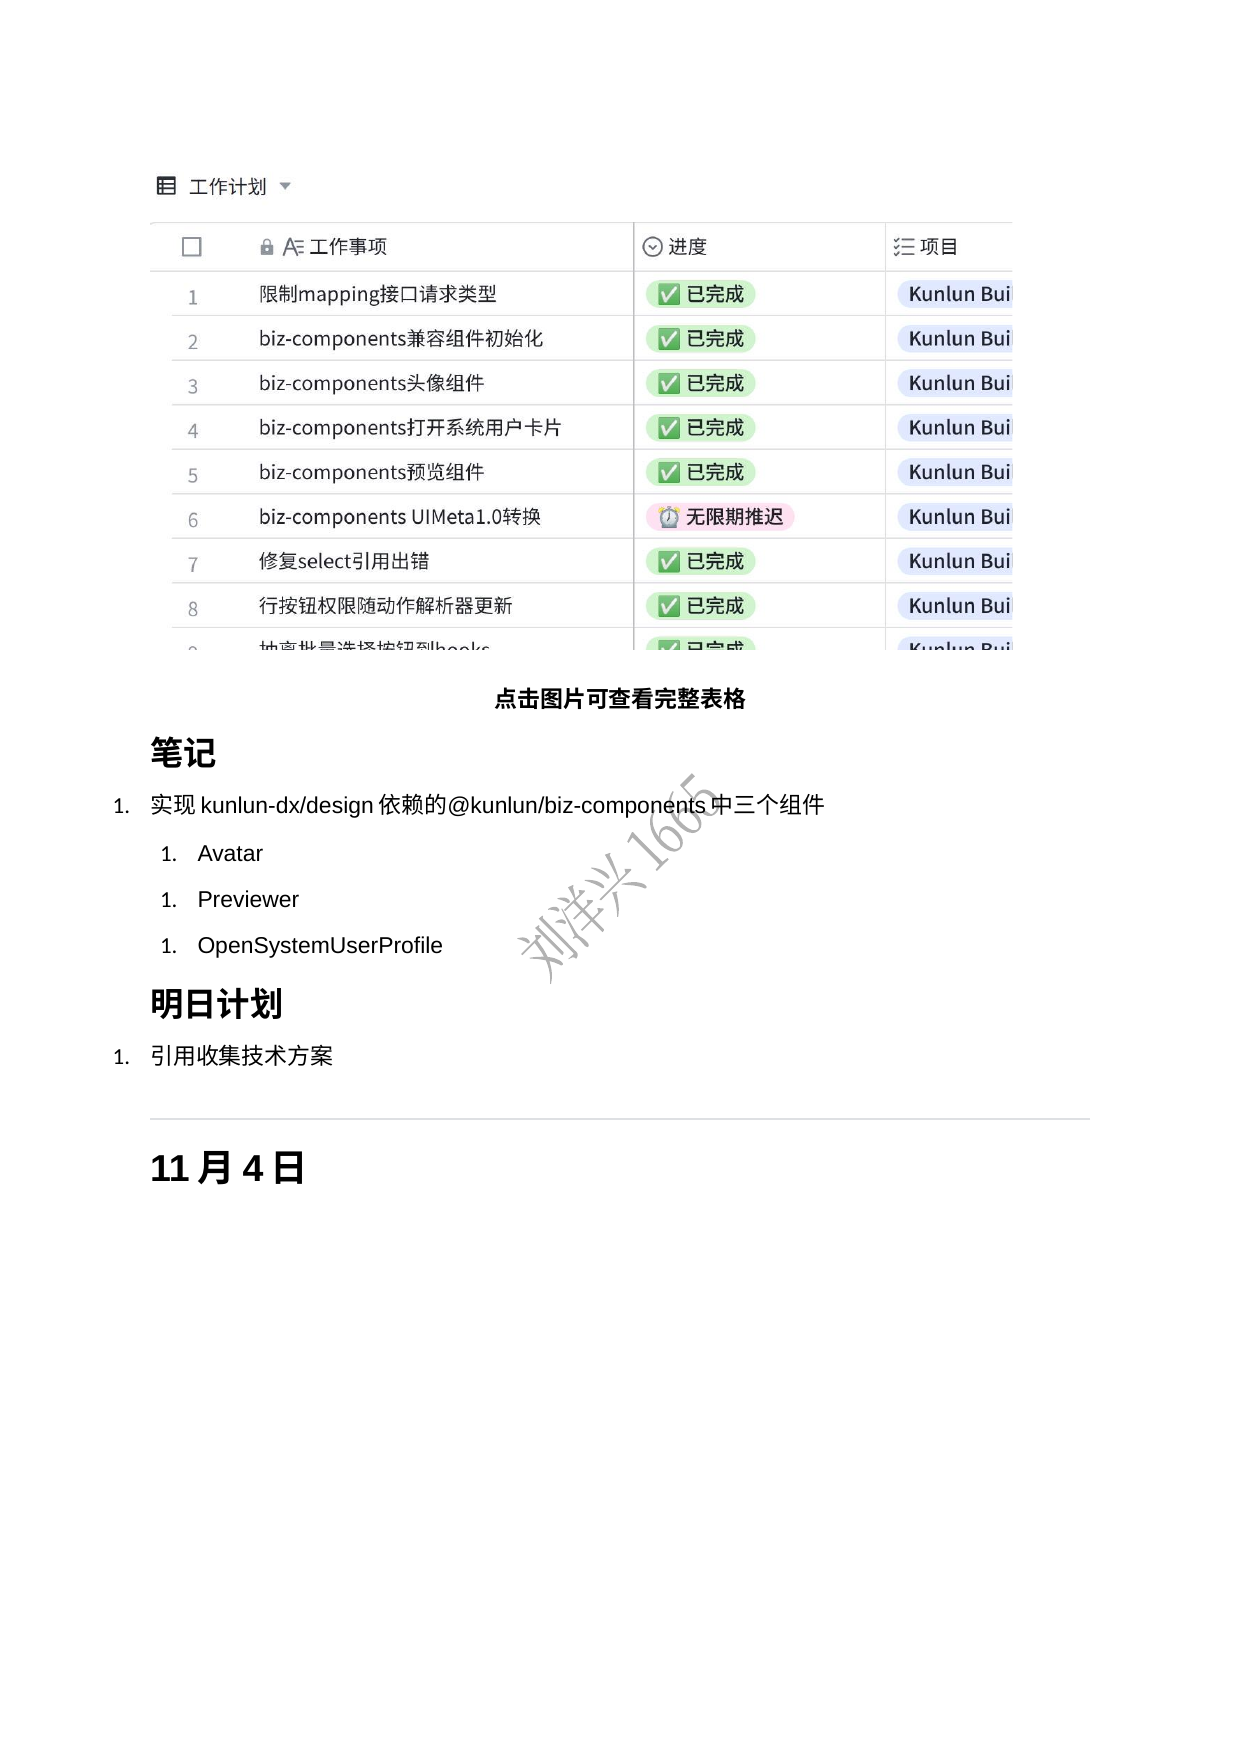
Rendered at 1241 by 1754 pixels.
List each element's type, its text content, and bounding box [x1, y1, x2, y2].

list Avatar [160, 839, 1090, 867]
list OpenSystemUserProfile [160, 931, 1090, 959]
picture [150, 150, 1013, 650]
list Previewer [160, 885, 1090, 913]
list 实现kunlun-dx/design依赖的@kunlun/biz-components中三个组件 [112, 787, 1090, 820]
list 引用收集技术方案 [112, 1038, 1090, 1071]
text 点击图片可查看完整表格 [150, 681, 1090, 714]
